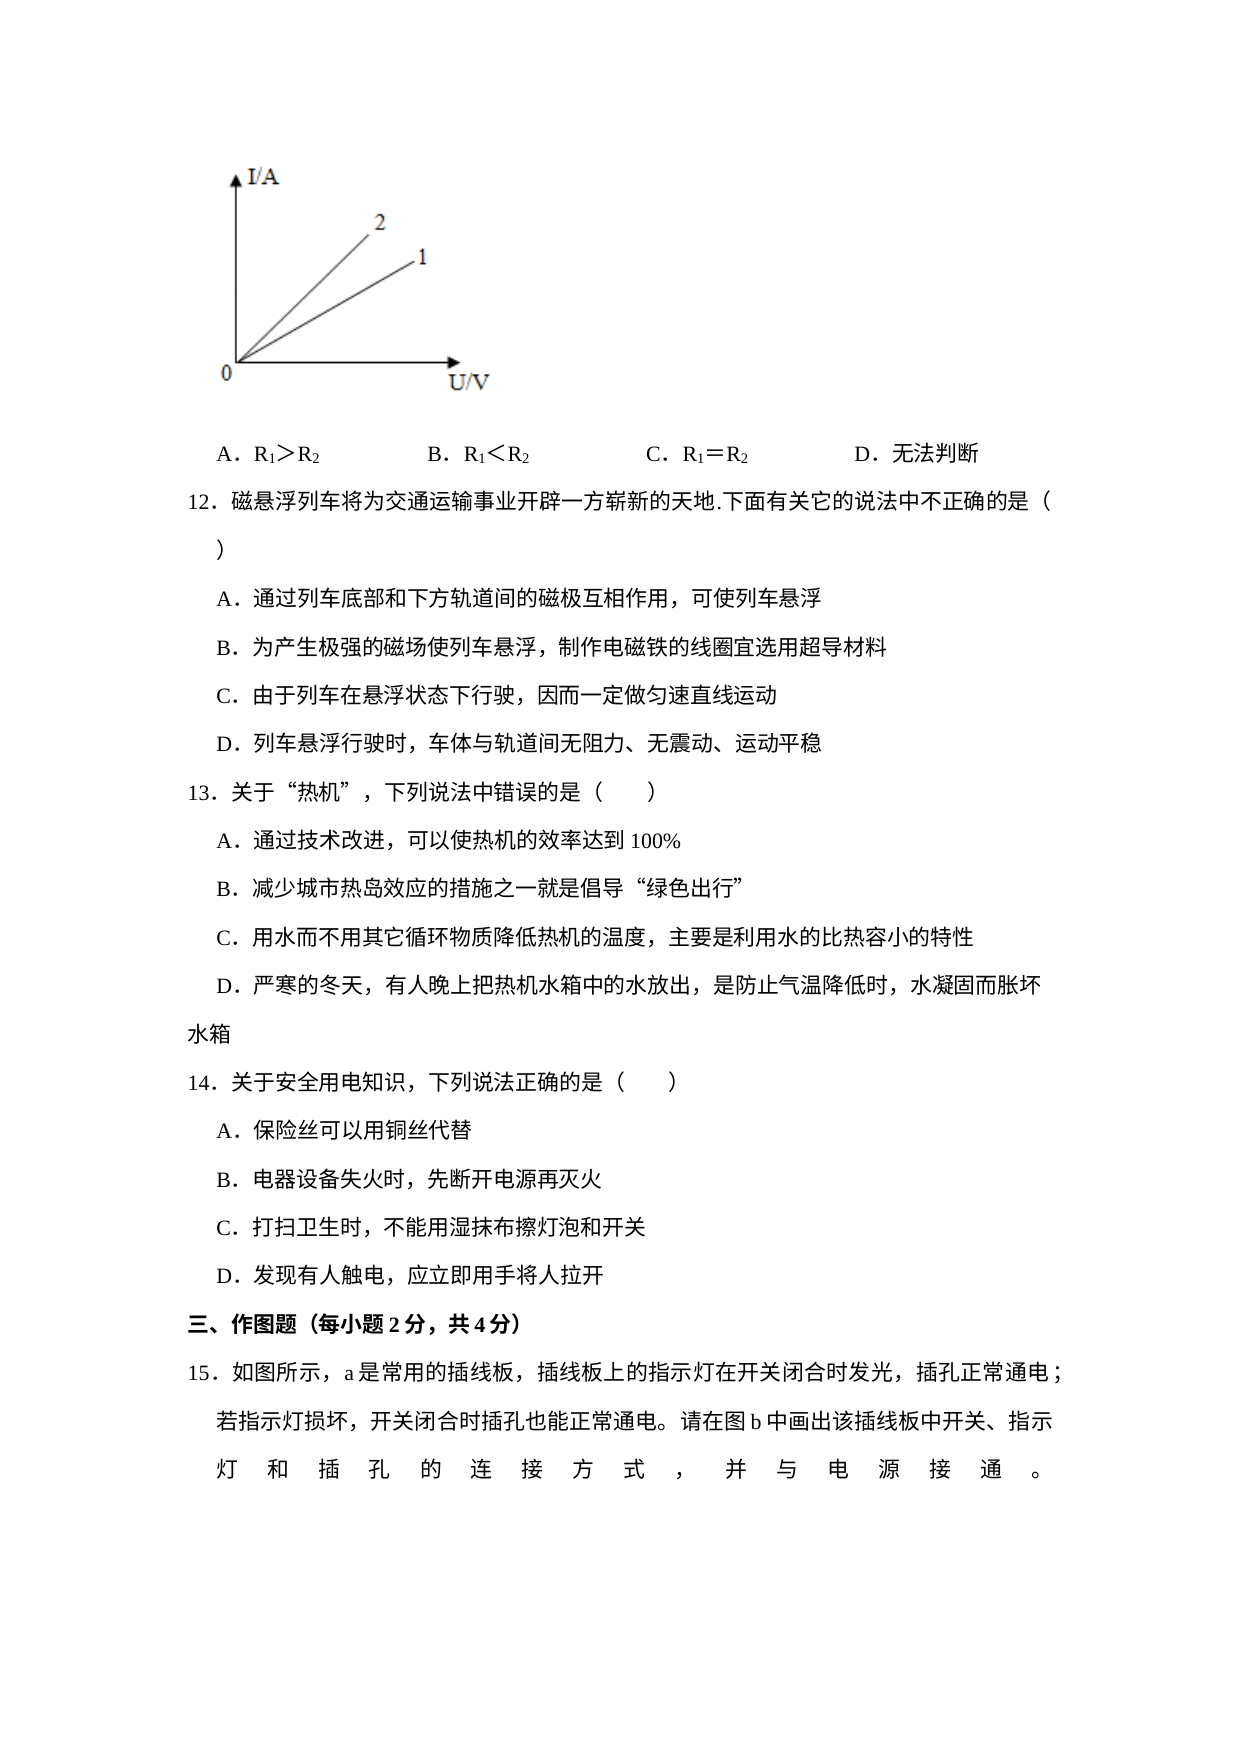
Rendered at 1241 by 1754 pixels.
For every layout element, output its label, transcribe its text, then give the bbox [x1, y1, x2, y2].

text A．通过列车底部和下方轨道间的磁极互相作用，可使列车悬浮 [187, 581, 1053, 613]
text 12．磁悬浮列车将为交通运输事业开辟一方崭新的天地.下面有关它的说法中不正确的是（ ） [187, 484, 1053, 565]
text D．严寒的冬天，有人晚上把热机水箱中的水放出，是防止气温降低时，水凝固而胀坏水箱 [187, 967, 1053, 1049]
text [187, 1354, 1053, 1484]
text B．为产生极强的磁场使列车悬浮，制作电磁铁的线圈宜选用超导材料 [187, 629, 1053, 662]
text B．减少城市热岛效应的措施之一就是倡导“绿色出行” [187, 871, 1053, 903]
text D．列车悬浮行驶时，车体与轨道间无阻力、无震动、运动平稳 [187, 726, 1053, 758]
text 13．关于“热机”，下列说法中错误的是（ ） [187, 774, 1053, 807]
text C．由于列车在悬浮状态下行驶，因而一定做匀速直线运动 [187, 677, 1053, 710]
text A．通过技术改进，可以使热机的效率达到100% [187, 822, 1053, 855]
text C．打扫卫生时，不能用湿抹布擦灯泡和开关 [187, 1209, 1053, 1242]
text B．电器设备失火时，先断开电源再灭火 [187, 1161, 1053, 1194]
text C．用水而不用其它循环物质降低热机的温度，主要是利用水的比热容小的特性 [187, 919, 1053, 952]
text A．R1＞R2 B．R1＜R2 C．R1＝R2 D．无法判断 [187, 435, 1053, 468]
text D．发现有人触电，应立即用手将人拉开 [187, 1258, 1053, 1290]
text A．保险丝可以用铜丝代替 [187, 1113, 1053, 1145]
text 14．关于安全用电知识，下列说法正确的是（ ） [187, 1064, 1053, 1097]
text 三、作图题（每小题2分，共4分） [187, 1306, 1053, 1339]
picture [216, 162, 496, 395]
